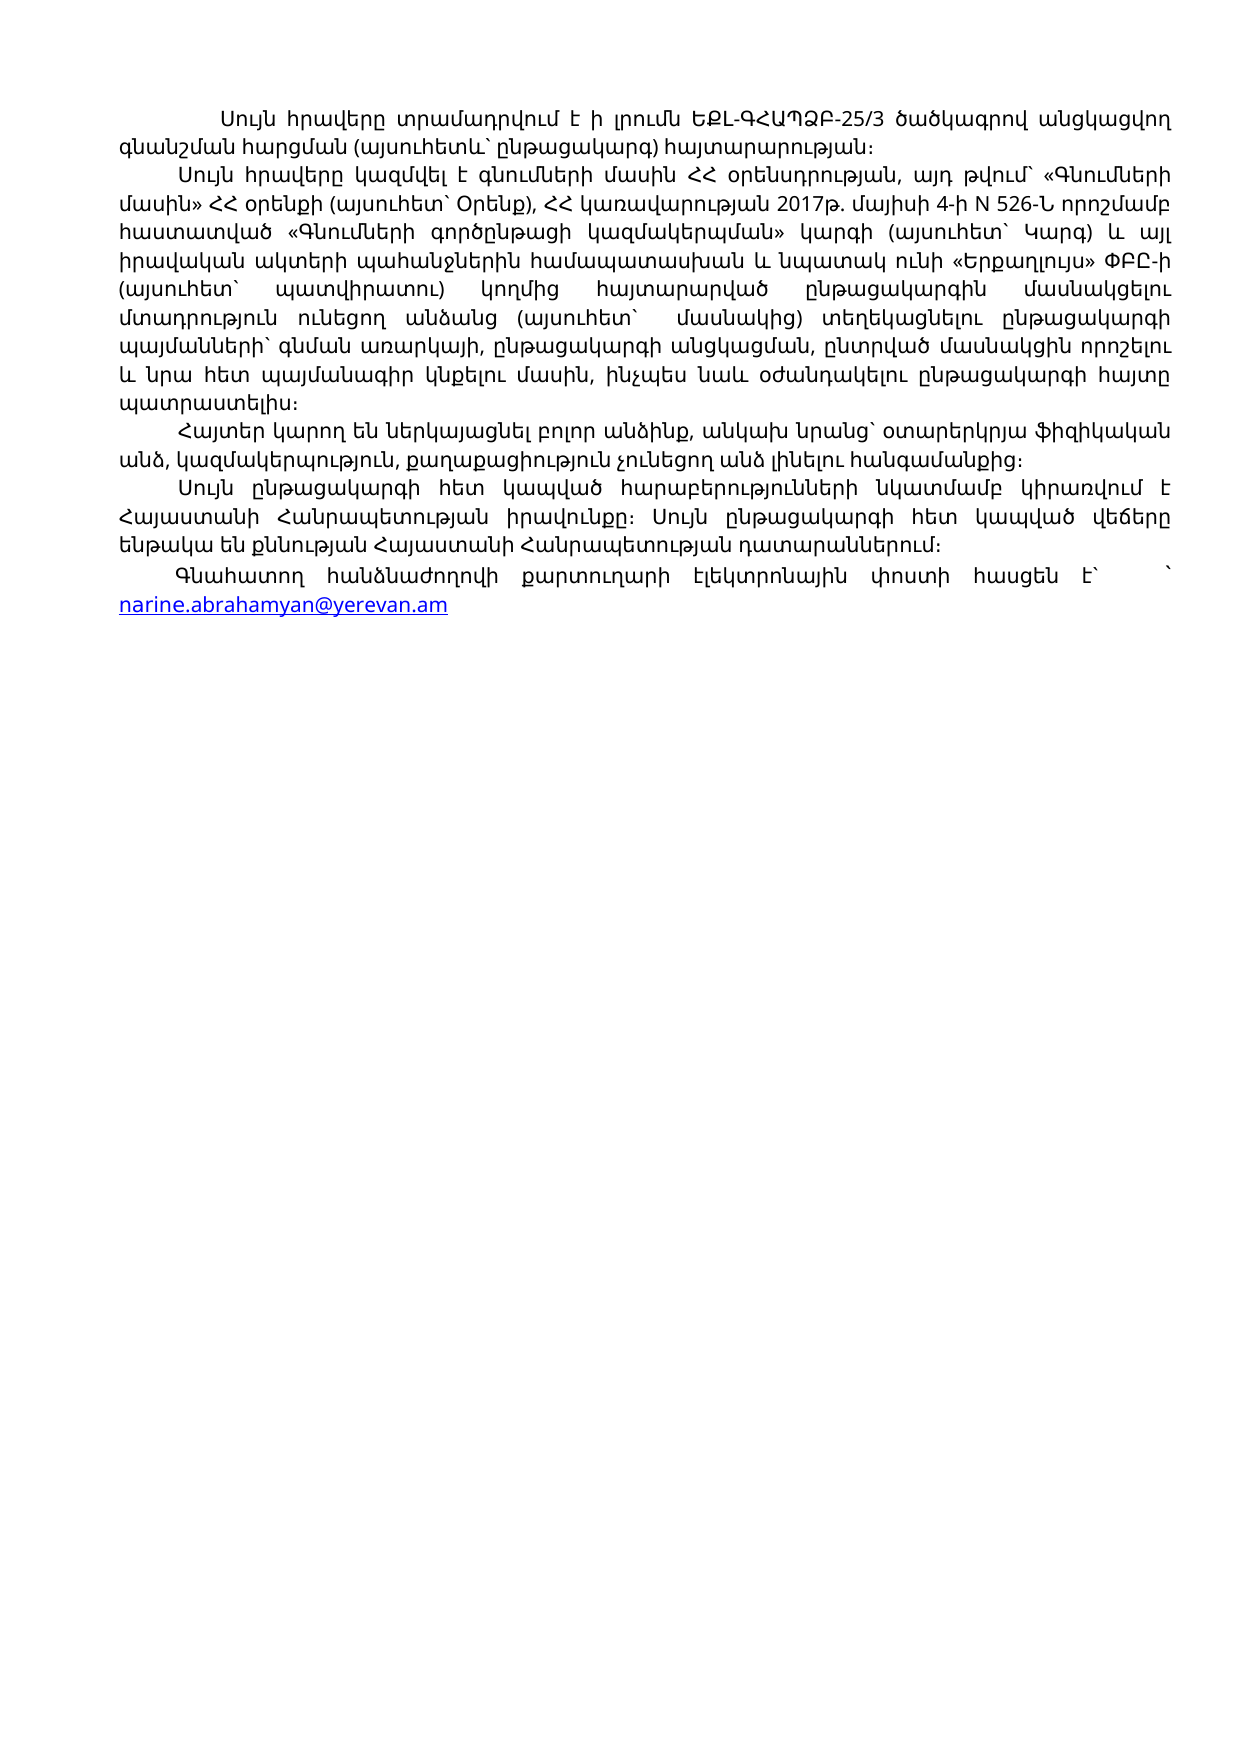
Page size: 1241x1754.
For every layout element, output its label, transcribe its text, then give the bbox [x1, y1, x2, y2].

text Գնահատող հանձնաժողովի քարտուղարի էլեկտրոնային փոստի հասցեն է` ` narine.abrahamyan@yerevan.am [118, 559, 1171, 618]
text Սույն հրավերը տրամադրվում է ի լրումն ԵՔԼ-ԳՀԱՊՁԲ-25/3 ծածկագրով անցկացվող գնանշման հարցման (այսուհետև` ընթացակարգ) հայտարարության։ [118, 104, 1171, 161]
text Հայտեր կարող են ներկայացնել բոլոր անձինք, անկախ նրանց` օտարերկրյա ֆիզիկական անձ, կազմակերպություն, քաղաքացիություն չունեցող անձ լինելու հանգամանքից։ [118, 417, 1171, 473]
text Սույն հրավերը կազմվել է գնումների մասին ՀՀ օրենսդրության, այդ թվում` «Գնումների մասին» ՀՀ օրենքի (այսուհետ` Օրենք), ՀՀ կառավարության 2017թ. մայիսի 4-ի N 526-Ն որոշմամբ հաստատված «Գնումների գործընթացի կազմակերպման» կարգի (այսուհետ` Կարգ) և այլ իրավական ակտերի պահանջներին համապատասխան և նպատակ ունի «Երքաղլույս» ՓԲԸ-ի (այսուհետ` պատվիրատու) կողմից հայտարարված ընթացակարգին մասնակցելու մտադրություն ունեցող անձանց (այսուհետ` մասնակից) տեղեկացնելու ընթացակարգի պայմանների` գնման առարկայի, ընթացակարգի անցկացման, ընտրված մասնակցին որոշելու և նրա հետ պայմանագիր կնքելու մասին, ինչպես նաև օժանդակելու ընթացակարգի հայտը պատրաստելիս։ [118, 161, 1171, 417]
text Սույն ընթացակարգի հետ կապված հարաբերությունների նկատմամբ կիրառվում է Հայաստանի Հանրապետության իրավունքը։ Սույն ընթացակարգի հետ կապված վեճերը ենթակա են քննության Հայաստանի Հանրապետության դատարաններում։ [118, 473, 1171, 559]
